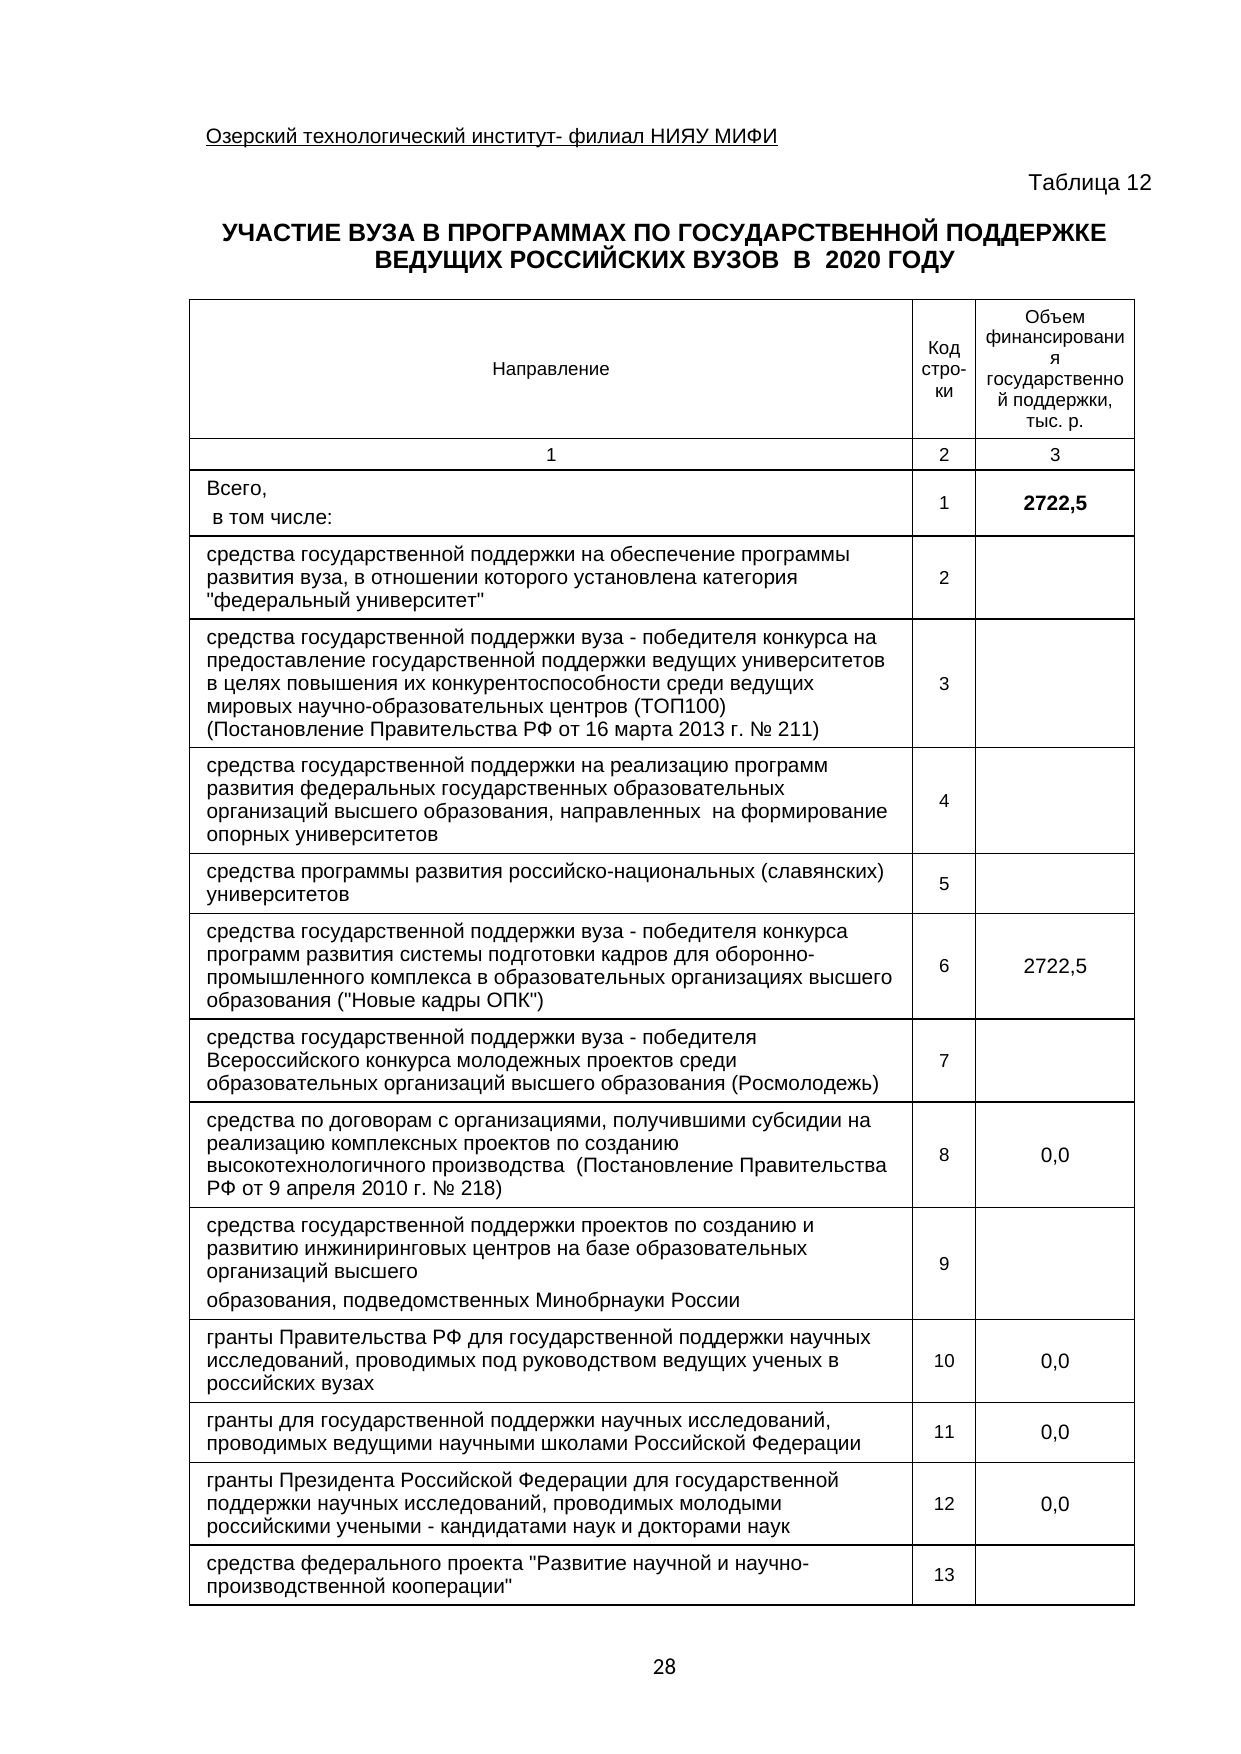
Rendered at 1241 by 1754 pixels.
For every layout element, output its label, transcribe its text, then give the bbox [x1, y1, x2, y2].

table_cell [976, 854, 1134, 912]
text УЧАСТИЕ ВУЗА В ПРОГРАММАХ ПО ГОСУДАРСТВЕННОЙ ПОДДЕРЖКЕ ВЕДУЩИХ РОССИЙСКИХ ВУЗОВ В 2020 ГОДУ [177, 219, 1152, 274]
table_header Направление [190, 300, 912, 438]
table_cell средства государственной поддержки на обеспечение программы развития вуза, в отношении которого установлена категория "федеральный университет" [190, 537, 912, 618]
table_cell средства по договорам с организациями, получившими субсидии на реализацию комплексных проектов по созданию высокотехнологичного производства (Постановление Правительства РФ от 9 апреля 2010 г. № 218) [190, 1103, 912, 1207]
table_cell гранты Президента Российской Федерации для государственной поддержки научных исследований, проводимых молодыми российскими учеными - кандидатами наук и докторами наук [190, 1463, 912, 1544]
table_cell 13 [913, 1546, 975, 1604]
table_cell 1 [913, 471, 975, 535]
table_cell [976, 1546, 1134, 1604]
table_cell 0,0 [976, 1403, 1134, 1461]
table_cell 2722,5 [976, 471, 1134, 535]
table_cell [976, 748, 1134, 852]
table_cell средства государственной поддержки вуза - победителя конкурса на предоставление государственной поддержки ведущих университетов в целях повышения их конкурентоспособности среди ведущих мировых научно-образовательных центров (ТОП100) (Постановление Правительства РФ от 16 марта 2013 г. № 211) [190, 620, 912, 747]
table_cell [976, 1020, 1134, 1101]
table_cell [976, 537, 1134, 618]
table_cell [976, 620, 1134, 747]
table_cell средства федерального проекта "Развитие научной и научно-производственной кооперации" [190, 1546, 912, 1604]
text Таблица 12 [177, 169, 1152, 196]
table_cell 3 [976, 439, 1134, 469]
table_cell 0,0 [976, 1463, 1134, 1544]
table_cell средства государственной поддержки на реализацию программ развития федеральных государственных образовательных организаций высшего образования, направленных на формирование опорных университетов [190, 748, 912, 852]
table_cell 4 [913, 748, 975, 852]
table_header Код стро-ки [913, 300, 975, 438]
table_cell 2722,5 [976, 914, 1134, 1018]
table_cell Всего, в том числе: [190, 471, 912, 535]
table_cell 1 [190, 439, 912, 469]
table_cell 3 [913, 620, 975, 747]
table_header Объем финансирования государственной поддержки, тыс. р. [976, 300, 1134, 438]
table_cell 12 [913, 1463, 975, 1544]
table_cell 0,0 [976, 1320, 1134, 1401]
table_cell средства государственной поддержки вуза - победителя Всероссийского конкурса молодежных проектов среди образовательных организаций высшего образования (Росмолодежь) [190, 1020, 912, 1101]
table_cell средства государственной поддержки проектов по созданию и развитию инжиниринговых центров на базе образовательных организаций высшего образования, подведомственных Минобрнауки России [190, 1208, 912, 1319]
table_cell 0,0 [976, 1103, 1134, 1207]
table_cell 9 [913, 1208, 975, 1319]
table_cell 5 [913, 854, 975, 912]
table_header Озерский технологический институт- филиал НИЯУ МИФИ [189, 118, 1143, 154]
table_cell 11 [913, 1403, 975, 1461]
table_cell 2 [913, 439, 975, 469]
table_cell 7 [913, 1020, 975, 1101]
table_cell 10 [913, 1320, 975, 1401]
table_cell гранты для государственной поддержки научных исследований, проводимых ведущими научными школами Российской Федерации [190, 1403, 912, 1461]
table_cell средства государственной поддержки вуза - победителя конкурса программ развития системы подготовки кадров для оборонно-промышленного комплекса в образовательных организациях высшего образования ("Новые кадры ОПК") [190, 914, 912, 1018]
table_cell средства программы развития российско-национальных (славянских) университетов [190, 854, 912, 912]
table_cell 2 [913, 537, 975, 618]
table_cell [976, 1208, 1134, 1319]
table_cell 8 [913, 1103, 975, 1207]
table_cell 6 [913, 914, 975, 1018]
table_cell гранты Правительства РФ для государственной поддержки научных исследований, проводимых под руководством ведущих ученых в российских вузах [190, 1320, 912, 1401]
